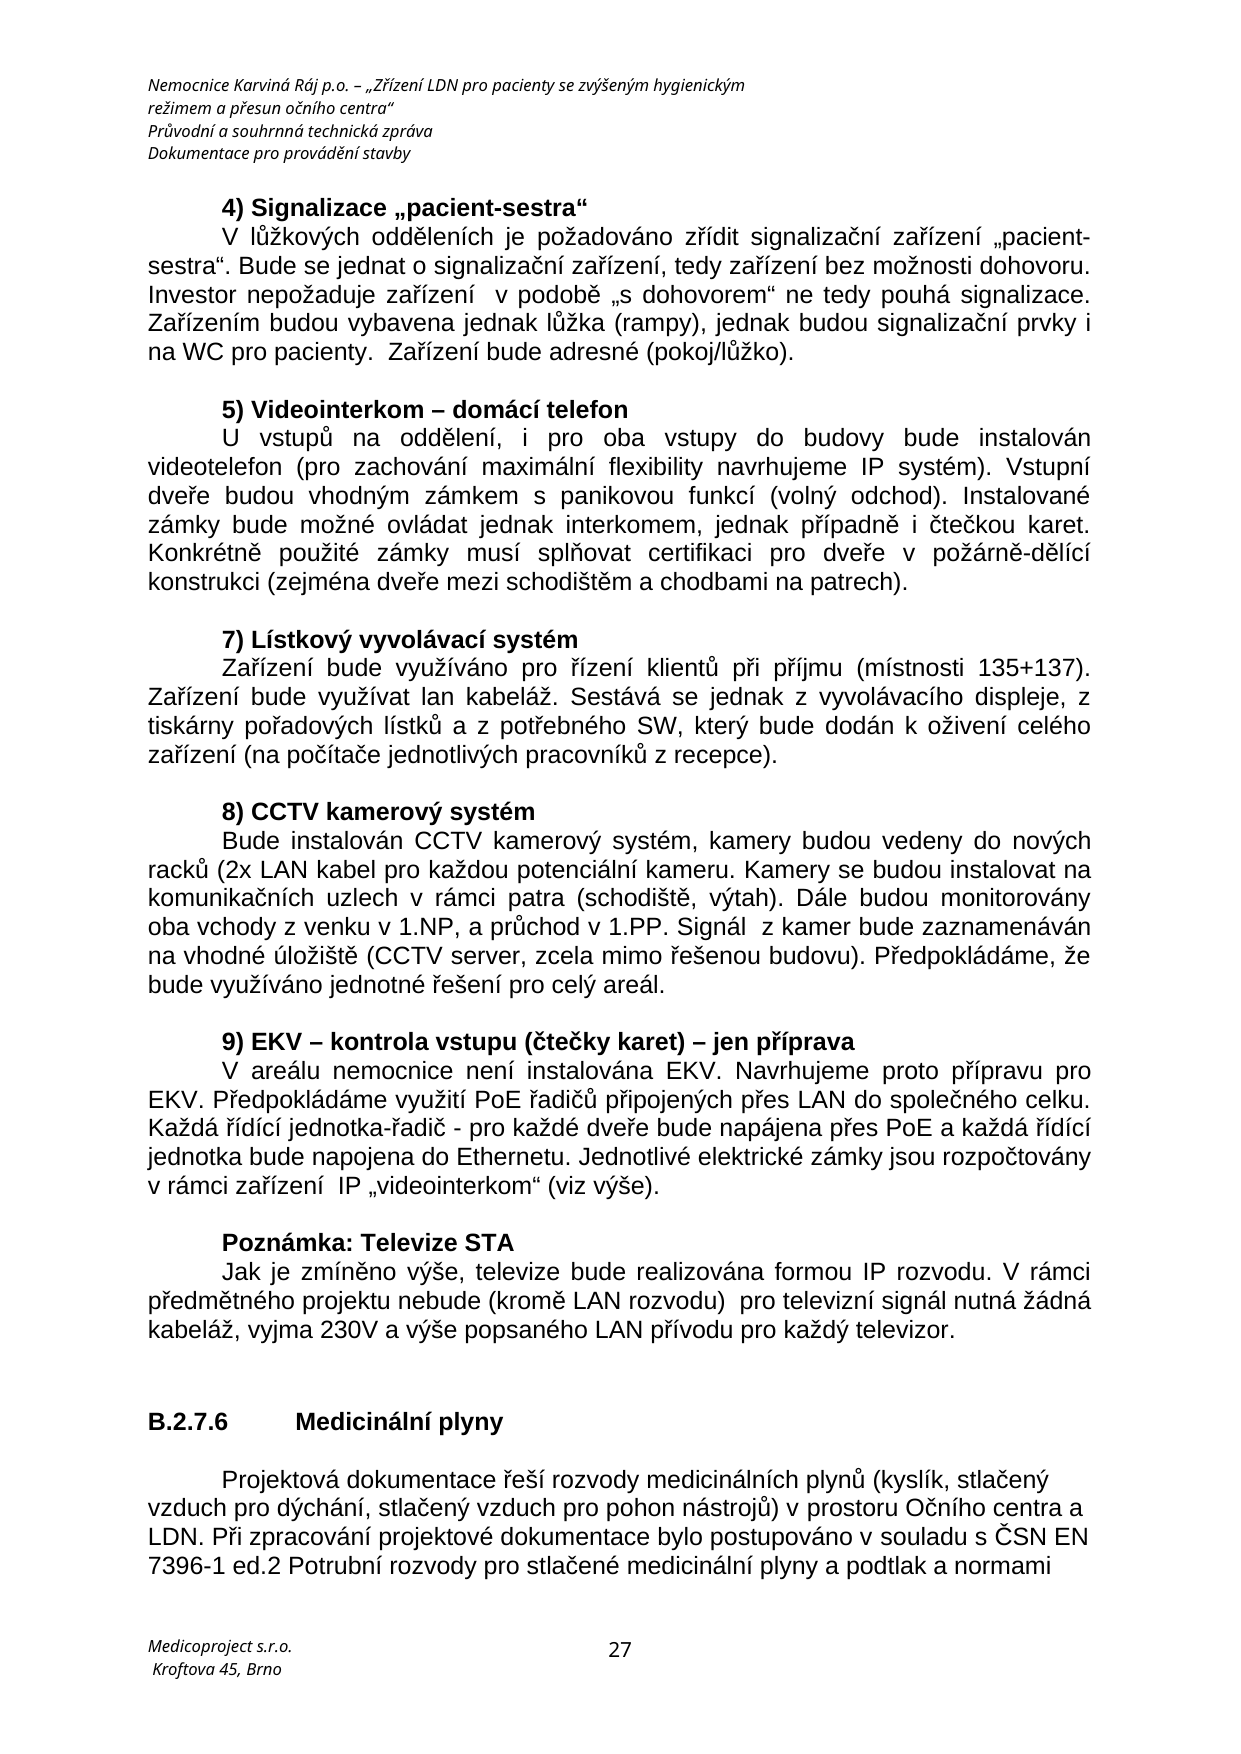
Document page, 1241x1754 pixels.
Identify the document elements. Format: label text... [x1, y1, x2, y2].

text Jak je zmíněno výše, televize bude realizována formou IP rozvodu. V rámci předmětného projektu nebude (kromě LAN rozvodu) pro televizní signál nutná žádná kabeláž, vyjma 230V a výše popsaného LAN přívodu pro každý televizor. [148, 1257, 1092, 1343]
text 9) EKV – kontrola vstupu (čtečky karet) – jen příprava [148, 1027, 1092, 1056]
text 4) Signalizace „pacient-sestra“ [148, 193, 1092, 222]
text 8) CCTV kamerový systém [148, 797, 1092, 826]
text 5) Videointerkom – domácí telefon [148, 395, 1092, 423]
text Poznámka: Televize STA [148, 1228, 1092, 1257]
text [148, 1465, 1092, 1580]
text Bude instalován CCTV kamerový systém, kamery budou vedeny do nových racků (2x LAN kabel pro každou potenciální kameru. Kamery se budou instalovat na komunikačních uzlech v rámci patra (schodiště, výtah). Dále budou monitorovány oba vchody z venku v 1.NP, a průchod v 1.PP. Signál z kamer bude zaznamenáván na vhodné úložiště (CCTV server, zcela mimo řešenou budovu). Předpokládáme, že bude využíváno jednotné řešení pro celý areál. [148, 826, 1092, 998]
text U vstupů na oddělení, i pro oba vstupy do budovy bude instalován videotelefon (pro zachování maximální flexibility navrhujeme IP systém). Vstupní dveře budou vhodným zámkem s panikovou funkcí (volný odchod). Instalované zámky bude možné ovládat jednak interkomem, jednak případně i čtečkou karet. Konkrétně použité zámky musí splňovat certifikaci pro dveře v požárně-dělící konstrukci (zejména dveře mezi schodištěm a chodbami na patrech). [148, 423, 1092, 596]
text B.2.7.6 Medicinální plyny [148, 1407, 1092, 1436]
text Zařízení bude využíváno pro řízení klientů při příjmu (místnosti 135+137). Zařízení bude využívat lan kabeláž. Sestává se jednak z vyvolávacího displeje, z tiskárny pořadových lístků a z potřebného SW, který bude dodán k oživení celého zařízení (na počítače jednotlivých pracovníků z recepce). [148, 653, 1092, 768]
text 7) Lístkový vyvolávací systém [148, 625, 1092, 653]
text V lůžkových odděleních je požadováno zřídit signalizační zařízení „pacient-sestra“. Bude se jednat o signalizační zařízení, tedy zařízení bez možnosti dohovoru. Investor nepožaduje zařízení v podobě „s dohovorem“ ne tedy pouhá signalizace. Zařízením budou vybavena jednak lůžka (rampy), jednak budou signalizační prvky i na WC pro pacienty. Zařízení bude adresné (pokoj/lůžko). [148, 222, 1092, 366]
text V areálu nemocnice není instalována EKV. Navrhujeme proto přípravu pro EKV. Předpokládáme využití PoE řadičů připojených přes LAN do společného celku. Každá řídící jednotka-řadič - pro každé dveře bude napájena přes PoE a každá řídící jednotka bude napojena do Ethernetu. Jednotlivé elektrické zámky jsou rozpočtovány v rámci zařízení IP „videointerkom“ (viz výše). [148, 1056, 1092, 1200]
